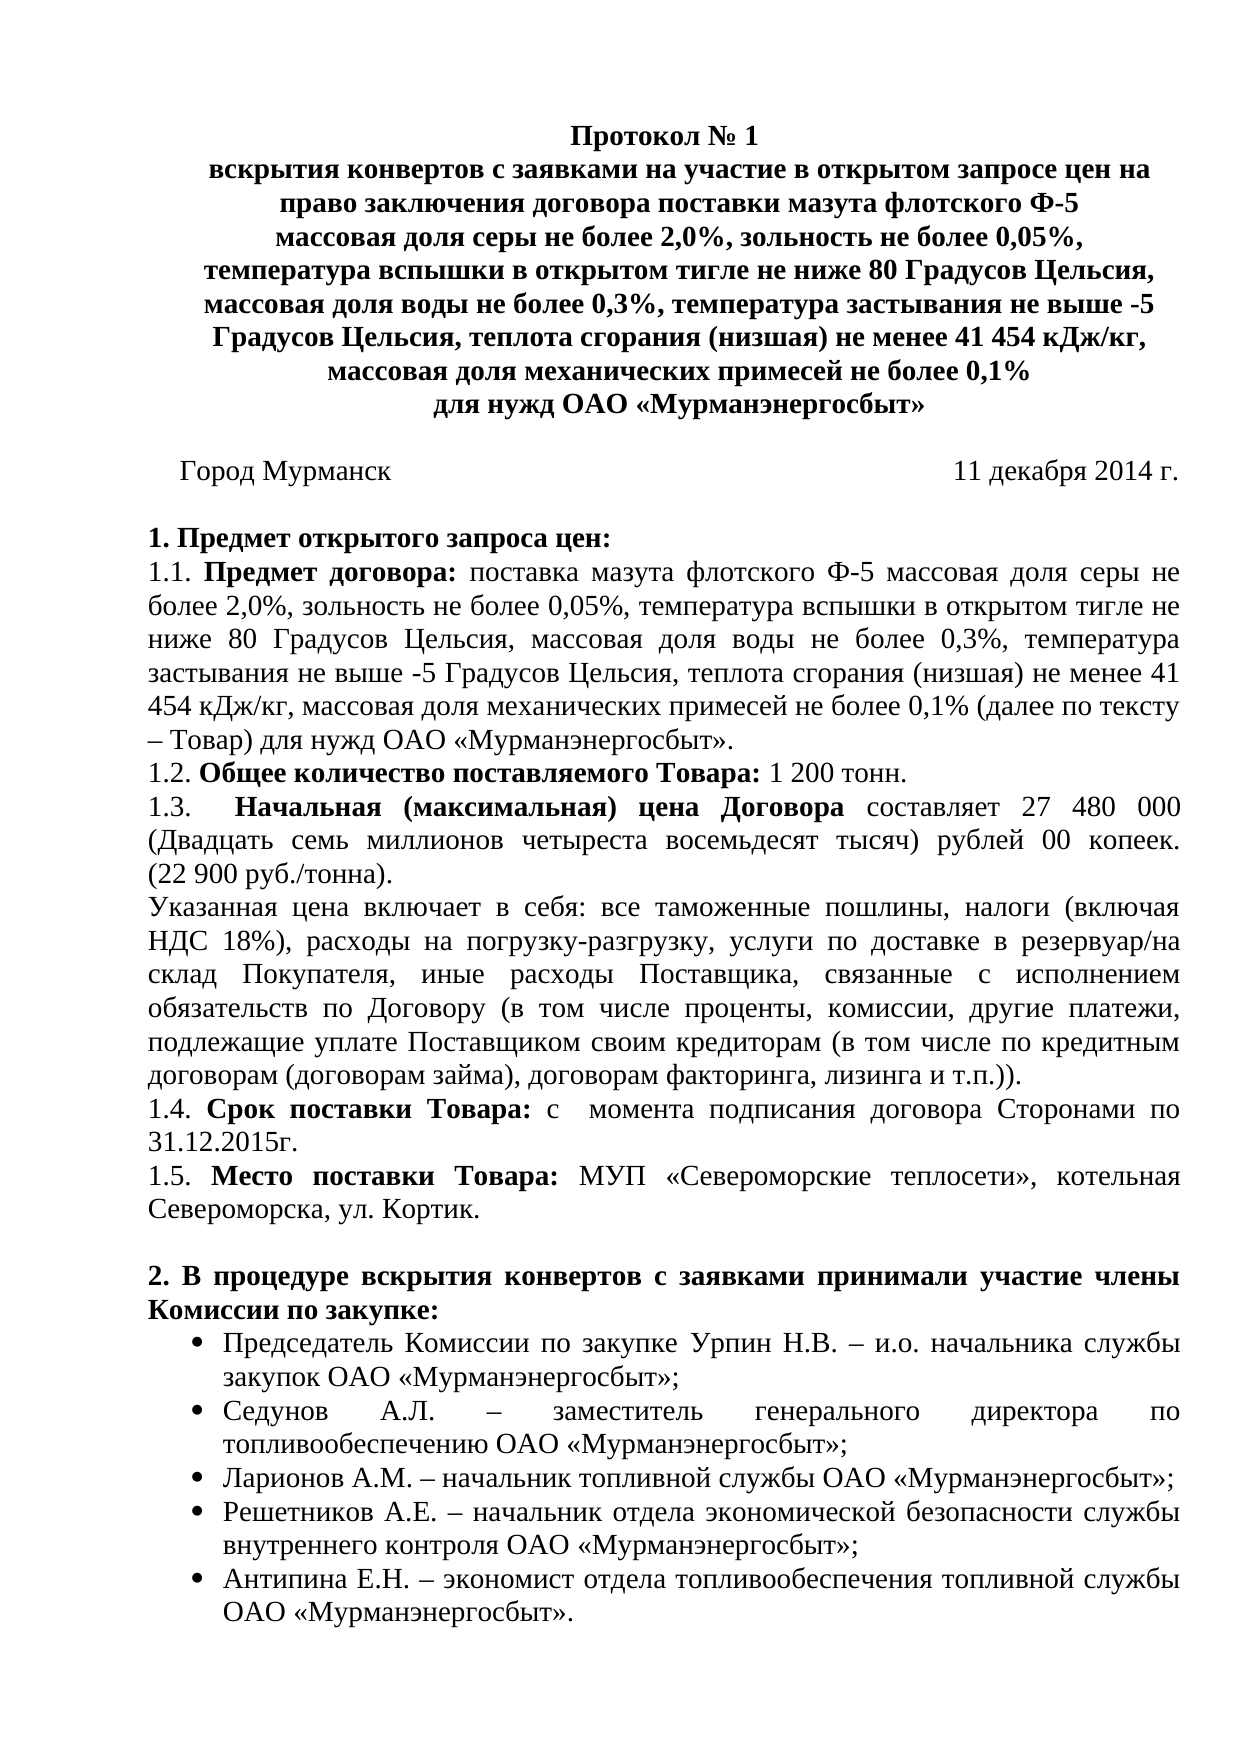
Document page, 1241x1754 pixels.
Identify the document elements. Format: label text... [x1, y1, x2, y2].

text 1.3. Начальная (максимальная) цена Договора составляет 27 480 000 (Двадцать семь миллионов четыреста восемьдесят тысяч) рублей 00 копеек. (22 900 руб./тонна). [148, 789, 1181, 889]
text 1. Предмет открытого запроса цен: [148, 521, 1181, 554]
list Седунов А.Л. – заместитель генерального директора по топливообеспечению ОАО «Мурманэнергосбыт»; [192, 1393, 1181, 1460]
text вскрытия конвертов с заявками на участие в открытом запросе цен на право заключения договора поставки мазута флотского Ф-5 [177, 152, 1181, 219]
text для нужд ОАО «Мурманэнергосбыт» [177, 386, 1181, 420]
list Председатель Комиссии по закупке Урпин Н.В. – и.о. начальника службы закупок ОАО «Мурманэнергосбыт»; [192, 1326, 1181, 1393]
text Указанная цена включает в себя: все таможенные пошлины, налоги (включая НДС 18%), расходы на погрузку-разгрузку, услуги по доставке в резервуар/на склад Покупателя, иные расходы Поставщика, связанные с исполнением обязательств по Договору (в том числе проценты, комиссии, другие платежи, подлежащие уплате Поставщиком своим кредиторам (в том числе по кредитным договорам (договорам займа), договорам факторинга, лизинга и т.п.)). [148, 889, 1181, 1091]
text 1.4. Срок поставки Товара: с момента подписания договора Сторонами по 31.12.2015г. [148, 1091, 1181, 1158]
text температура вспышки в открытом тигле не ниже 80 Градусов Цельсия, массовая доля воды не более 0,3%, температура застывания не выше -5 Градусов Цельсия, теплота сгорания (низшая) не менее 41 454 кДж/кг, массовая доля механических примесей не более 0,1% [177, 252, 1181, 386]
text массовая доля серы не более 2,0%, зольность не более 0,05%, [177, 219, 1181, 252]
text 1.1. Предмет договора: поставка мазута флотского Ф-5 массовая доля серы не более 2,0%, зольность не более 0,05%, температура вспышки в открытом тигле не ниже 80 Градусов Цельсия, массовая доля воды не более 0,3%, температура застывания не выше -5 Градусов Цельсия, теплота сгорания (низшая) не менее 41 454 кДж/кг, массовая доля механических примесей не более 0,1% (далее по тексту – Товар) для нужд ОАО «Мурманэнергосбыт». [148, 554, 1181, 755]
text 1.2. Общее количество поставляемого Товара: 1 200 тонн. [148, 755, 1181, 789]
list Ларионов А.М. – начальник топливной службы ОАО «Мурманэнергосбыт»; [192, 1460, 1181, 1494]
list Решетников А.Е. – начальник отдела экономической безопасности службы внутреннего контроля ОАО «Мурманэнергосбыт»; [192, 1494, 1181, 1561]
text Протокол № 1 [148, 118, 1181, 152]
list Антипина Е.Н. – экономист отдела топливообеспечения топливной службы ОАО «Мурманэнергосбыт». [192, 1561, 1181, 1628]
text 1.5. Место поставки Товара: МУП «Североморские теплосети», котельная Североморска, ул. Кортик. [148, 1158, 1181, 1225]
text 2. В процедуре вскрытия конвертов с заявками принимали участие члены Комиссии по закупке: [148, 1258, 1181, 1326]
text Город Мурманск 11 декабря 2014 г. [177, 453, 1181, 487]
